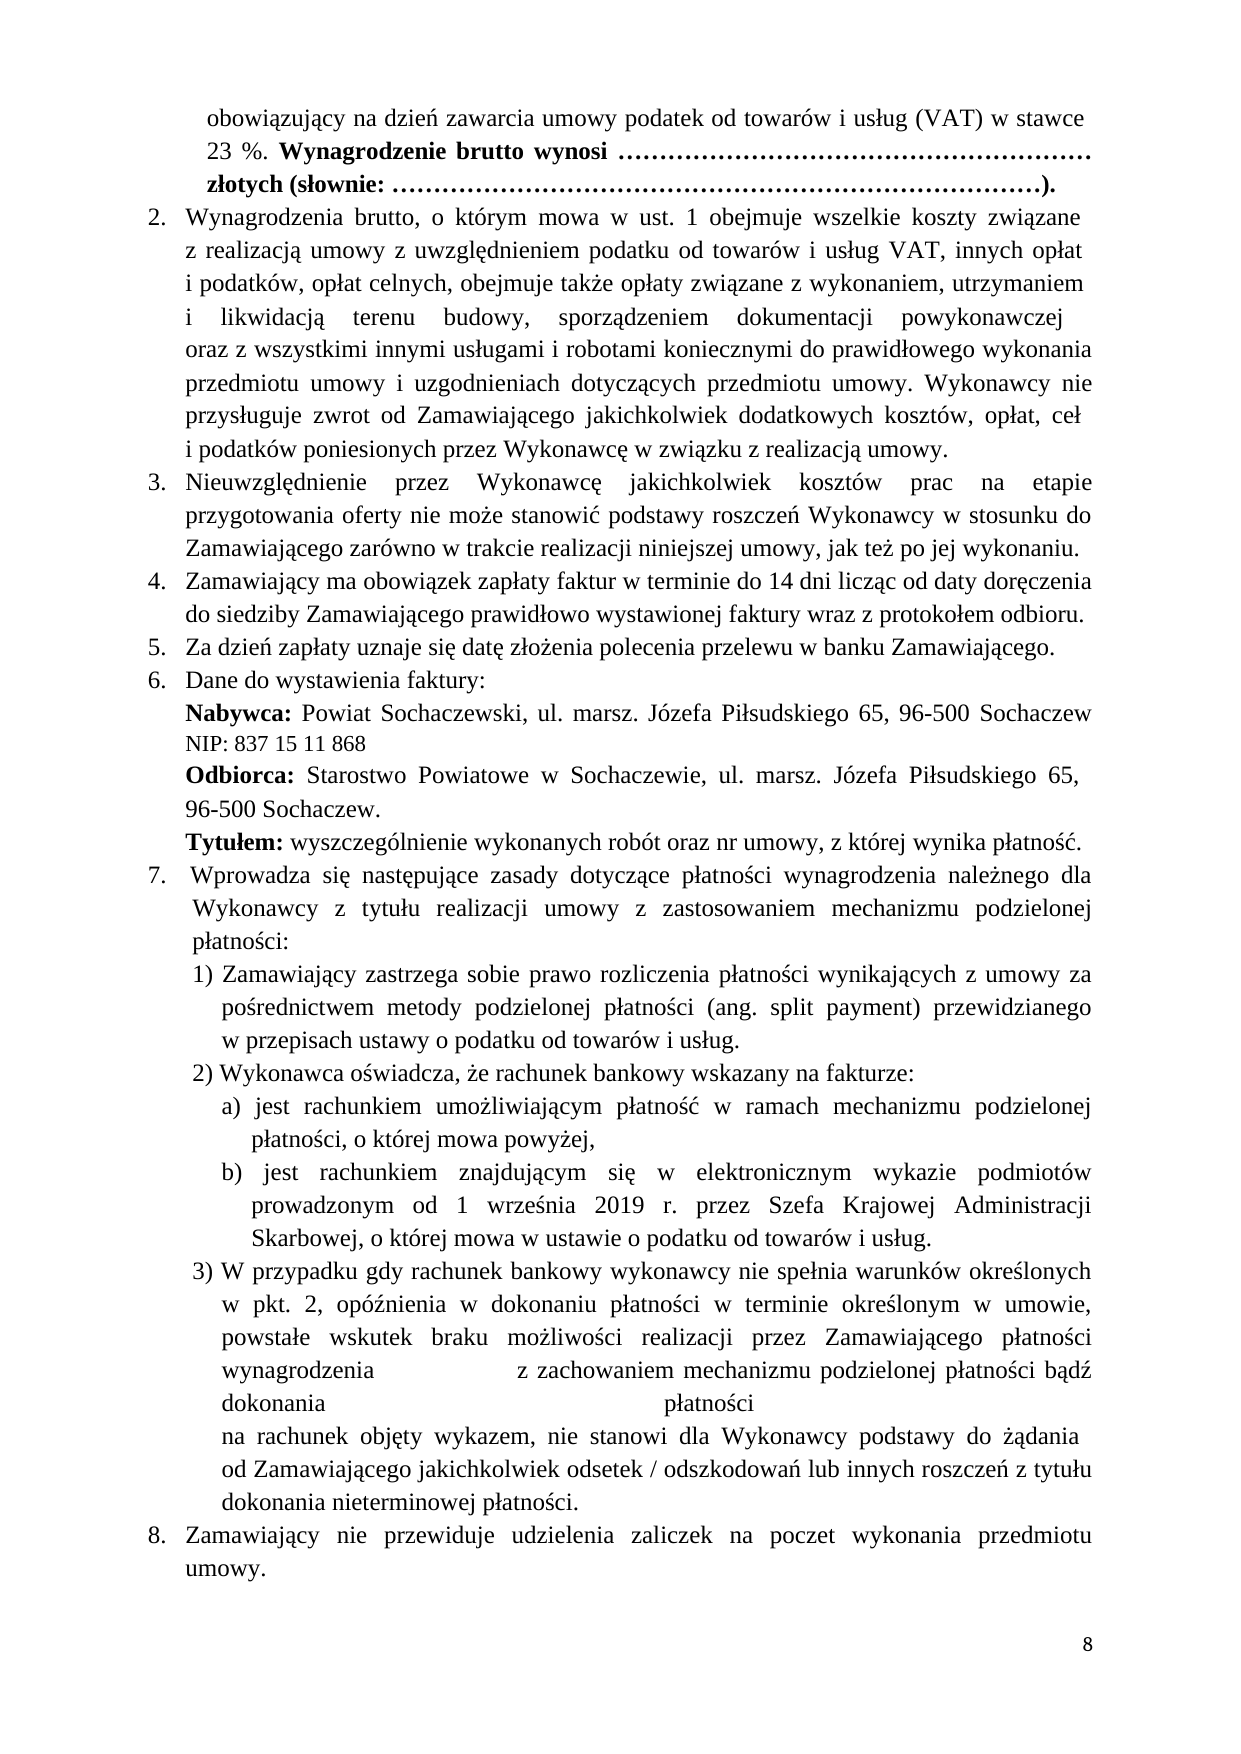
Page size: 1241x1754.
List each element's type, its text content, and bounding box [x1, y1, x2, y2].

list Za dzień zapłaty uznaje się datę złożenia polecenia przelewu w banku Zamawiającego. [148, 632, 1093, 661]
text 7. Wprowadza się następujące zasady dotyczące płatności wynagrodzenia należnego dla Wykonawcy z tytułu realizacji umowy z zastosowaniem mechanizmu podzielonej płatności: [148, 860, 1093, 954]
list Nieuwzględnienie przez Wykonawcę jakichkolwiek kosztów prac na etapie przygotowania oferty nie może stanowić podstawy roszczeń Wykonawcy w stosunku do Zamawiającego zarówno w trakcie realizacji niniejszej umowy, jak też po jej wykonaniu. [148, 467, 1093, 561]
text Odbiorca: Starostwo Powiatowe w Sochaczewie, ul. marsz. Józefa Piłsudskiego 65, 96-500 Sochaczew. [185, 761, 1093, 822]
text Nabywca: Powiat Sochaczewski, ul. marsz. Józefa Piłsudskiego 65, 96-500 Sochaczew NIP: 837 15 11 868 [185, 698, 1093, 757]
list Zamawiający nie przewiduje udzielenia zaliczek na poczet wykonania przedmiotu umowy. [148, 1520, 1093, 1582]
list b) jest rachunkiem znajdującym się w elektronicznym wykazie podmiotów prowadzonym od 1 września 2019 r. przez Szefa Krajowej Administracji Skarbowej, o której mowa w ustawie o podatku od towarów i usług. [221, 1157, 1093, 1252]
list a) jest rachunkiem umożliwiającym płatność w ramach mechanizmu podzielonej płatności, o której mowa powyżej, [221, 1091, 1093, 1153]
list 3) W przypadku gdy rachunek bankowy wykonawcy nie spełnia warunków określonych w pkt. 2, opóźnienia w dokonaniu płatności w terminie określonym w umowie, powstałe wskutek braku możliwości realizacji przez Zamawiającego płatności wynagrodzenia z zachowaniem mechanizmu podzielonej płatności bądź dokonania płatności na rachunek objęty wykazem, nie stanowi dla Wykonawcy podstawy do żądania od Zamawiającego jakichkolwiek odsetek / odszkodowań lub innych roszczeń z tytułu dokonania nieterminowej płatności. [192, 1256, 1093, 1516]
list Zamawiający ma obowiązek zapłaty faktur w terminie do 14 dni licząc od daty doręczenia do siedziby Zamawiającego prawidłowo wystawionej faktury wraz z protokołem odbioru. [148, 566, 1093, 627]
list 1) Zamawiający zastrzega sobie prawo rozliczenia płatności wynikających z umowy za pośrednictwem metody podzielonej płatności (ang. split payment) przewidzianego w przepisach ustawy o podatku od towarów i usług. [192, 959, 1093, 1053]
list 2) Wykonawca oświadcza, że rachunek bankowy wskazany na fakturze: [192, 1058, 1093, 1087]
text obowiązujący na dzień zawarcia umowy podatek od towarów i usług (VAT) w stawce 23 %. Wynagrodzenie brutto wynosi ………………………………………………… złotych (słownie: ……………………………………………………………………). [207, 103, 1093, 198]
list Wynagrodzenia brutto, o którym mowa w ust. 1 obejmuje wszelkie koszty związane z realizacją umowy z uwzględnieniem podatku od towarów i usług VAT, innych opłat i podatków, opłat celnych, obejmuje także opłaty związane z wykonaniem, utrzymaniem i likwidacją terenu budowy, sporządzeniem dokumentacji powykonawczej oraz z wszystkimi innymi usługami i robotami koniecznymi do prawidłowego wykonania przedmiotu umowy i uzgodnieniach dotyczących przedmiotu umowy. Wykonawcy nie przysługuje zwrot od Zamawiającego jakichkolwiek dodatkowych kosztów, opłat, ceł i podatków poniesionych przez Wykonawcę w związku z realizacją umowy. [148, 202, 1093, 462]
text Tytułem: wyszczególnienie wykonanych robót oraz nr umowy, z której wynika płatność. [185, 827, 1093, 855]
list Dane do wystawienia faktury: [148, 665, 1093, 693]
